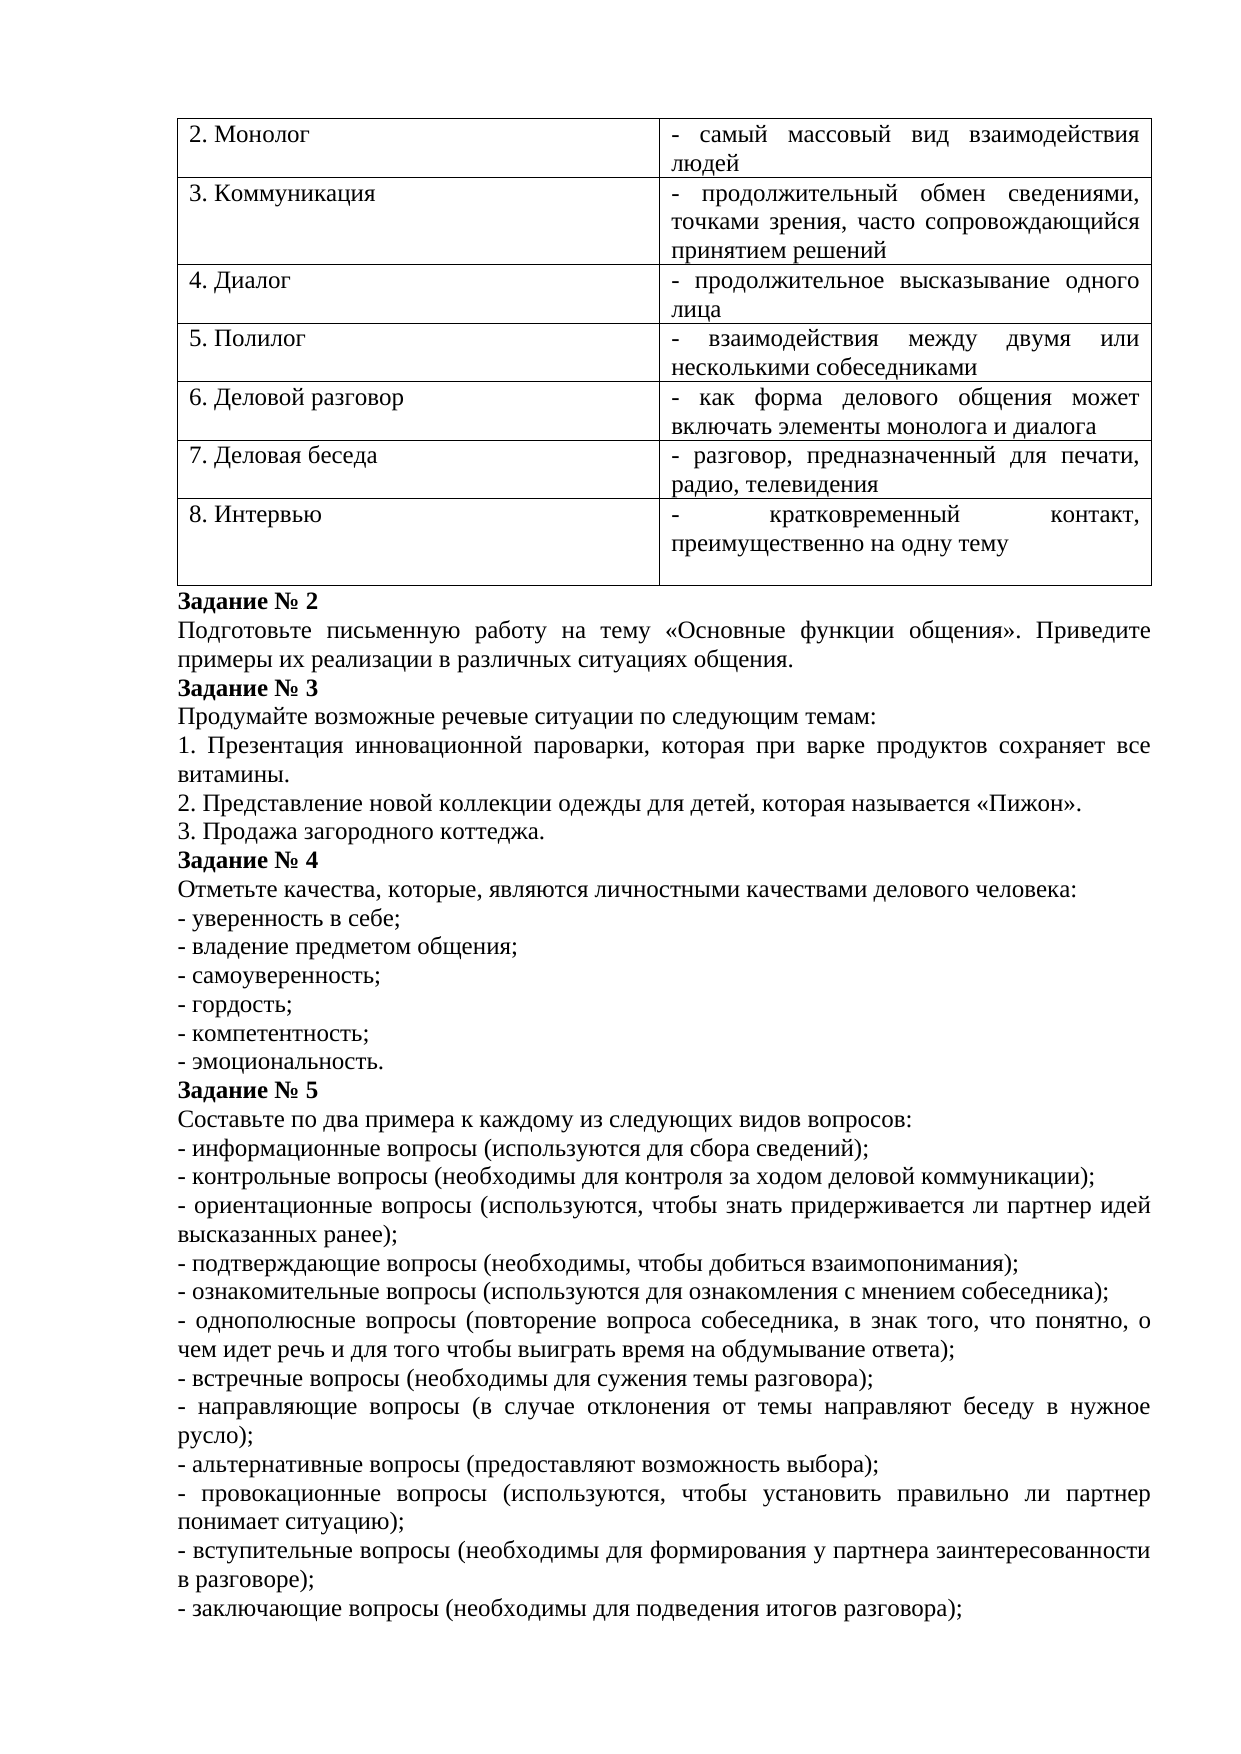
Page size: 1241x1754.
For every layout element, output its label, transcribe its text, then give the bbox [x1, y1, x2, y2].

table_cell 2. Монолог [178, 119, 659, 177]
text - контрольные вопросы (необходимы для контроля за ходом деловой коммуникации); [177, 1161, 1152, 1190]
text Отметьте качества, которые, являются личностными качествами делового человека: [177, 874, 1152, 903]
text - самоуверенность; [177, 960, 1152, 989]
text - провокационные вопросы (используются, чтобы установить правильно ли партнер понимает ситуацию); [177, 1478, 1152, 1535]
text - заключающие вопросы (необходимы для подведения итогов разговора); [177, 1593, 1152, 1621]
text Продумайте возможные речевые ситуации по следующим темам: [177, 701, 1152, 730]
table_cell 6. Деловой разговор [178, 382, 659, 439]
table_cell - как форма делового общения может включать элементы монолога и диалога [660, 382, 1151, 439]
table_cell 7. Деловая беседа [178, 441, 659, 498]
table_cell - самый массовый вид взаимодействия людей [660, 119, 1151, 177]
table_cell - разговор, предназначенный для печати, радио, телевидения [660, 441, 1151, 498]
text 1. Презентация инновационной пароварки, которая при варке продуктов сохраняет все витамины. [177, 730, 1152, 788]
text Подготовьте письменную работу на тему «Основные функции общения». Приведите примеры их реализации в различных ситуациях общения. [177, 615, 1152, 673]
text Задание № 2 [177, 586, 1152, 615]
table_cell - продолжительный обмен сведениями, точками зрения, часто сопровождающийся принятием решений [660, 178, 1151, 264]
text - ознакомительные вопросы (используются для ознакомления с мнением собеседника); [177, 1276, 1152, 1305]
text 3. Продажа загородного коттеджа. [177, 816, 1152, 845]
text Составьте по два примера к каждому из следующих видов вопросов: [177, 1104, 1152, 1133]
text - вступительные вопросы (необходимы для формирования у партнера заинтересованности в разговоре); [177, 1535, 1152, 1593]
text - владение предметом общения; [177, 931, 1152, 960]
text - ориентационные вопросы (используются, чтобы знать придерживается ли партнер идей высказанных ранее); [177, 1190, 1152, 1248]
text Задание № 3 [177, 673, 1152, 701]
table_cell - кратковременный контакт, преимущественно на одну тему [660, 499, 1151, 585]
text - компетентность; [177, 1018, 1152, 1046]
table_cell - продолжительное высказывание одного лица [660, 265, 1151, 322]
table_cell 3. Коммуникация [178, 178, 659, 264]
text 2. Представление новой коллекции одежды для детей, которая называется «Пижон». [177, 788, 1152, 816]
text - эмоциональность. [177, 1046, 1152, 1075]
text - подтверждающие вопросы (необходимы, чтобы добиться взаимопонимания); [177, 1248, 1152, 1276]
text - гордость; [177, 989, 1152, 1018]
table_cell 4. Диалог [178, 265, 659, 322]
text - встречные вопросы (необходимы для сужения темы разговора); [177, 1363, 1152, 1391]
text Задание № 5 [177, 1075, 1152, 1104]
text - информационные вопросы (используются для сбора сведений); [177, 1133, 1152, 1161]
text Задание № 4 [177, 845, 1152, 874]
table_cell - взаимодействия между двумя или несколькими собеседниками [660, 324, 1151, 381]
table_cell 8. Интервью [178, 499, 659, 585]
text - альтернативные вопросы (предоставляют возможность выбора); [177, 1449, 1152, 1478]
text - направляющие вопросы (в случае отклонения от темы направляют беседу в нужное русло); [177, 1391, 1152, 1449]
text - уверенность в себе; [177, 903, 1152, 931]
table_cell 5. Полилог [178, 324, 659, 381]
text - однополюсные вопросы (повторение вопроса собеседника, в знак того, что понятно, о чем идет речь и для того чтобы выиграть время на обдумывание ответа); [177, 1305, 1152, 1363]
